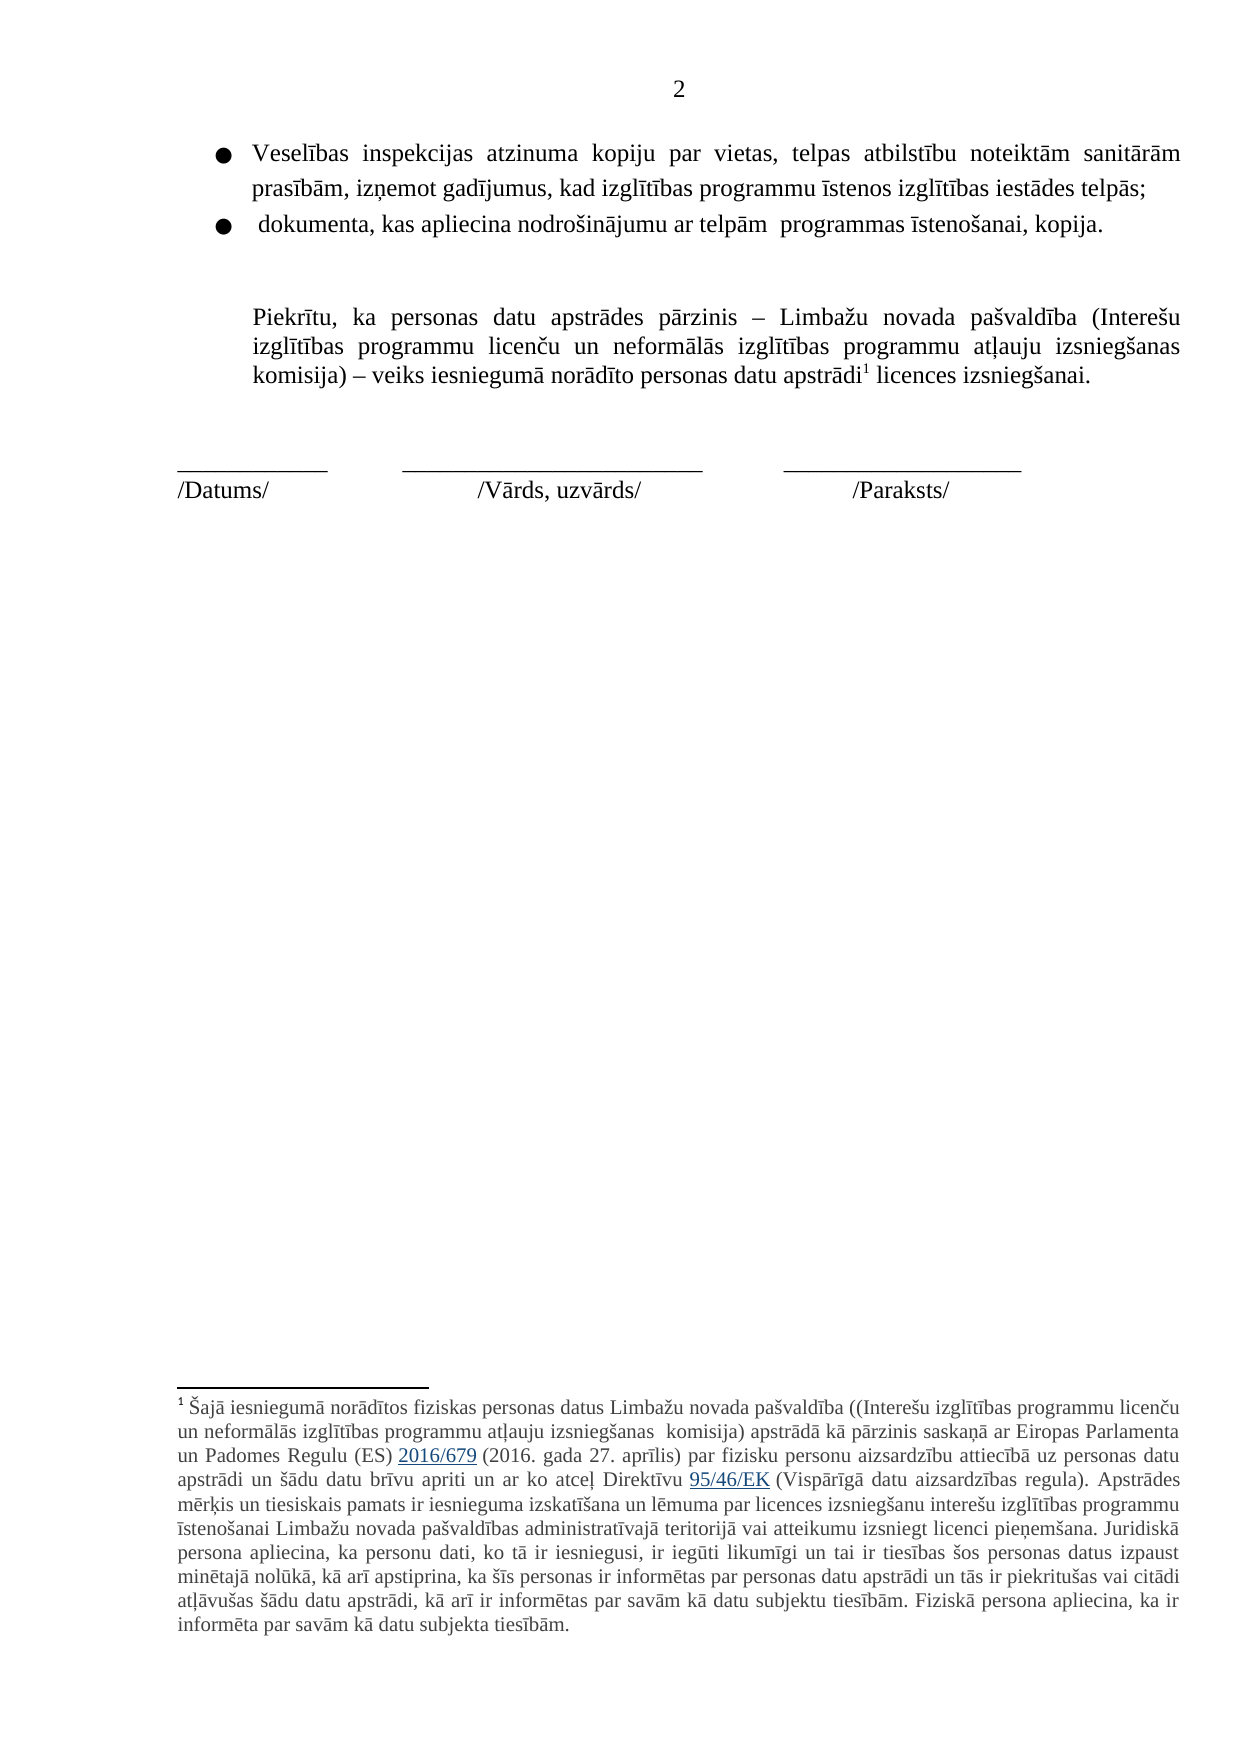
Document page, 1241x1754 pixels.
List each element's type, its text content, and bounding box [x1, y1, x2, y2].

text /Datums/ /Vārds, uzvārds/ /Paraksts/ [177, 475, 1181, 503]
text ____________ ________________________ ___________________ [177, 446, 1181, 475]
text Piekrītu, ka personas datu apstrādes pārzinis – Limbažu novada pašvaldība (Interešu izglītības programmu licenču un neformālās izglītības programmu atļauju izsniegšanas komisija) – veiks iesniegumā norādīto personas datu apstrādi licences izsniegšanai. [252, 302, 1181, 388]
list dokumenta, kas apliecina nodrošinājumu ar telpām programmas īstenošanai, kopija. [214, 202, 1181, 245]
list Veselības inspekcijas atzinuma kopiju par vietas, telpas atbilstību noteiktām sanitārām prasībām, izņemot gadījumus, kad izglītības programmu īstenos izglītības iestādes telpās; [214, 131, 1181, 202]
